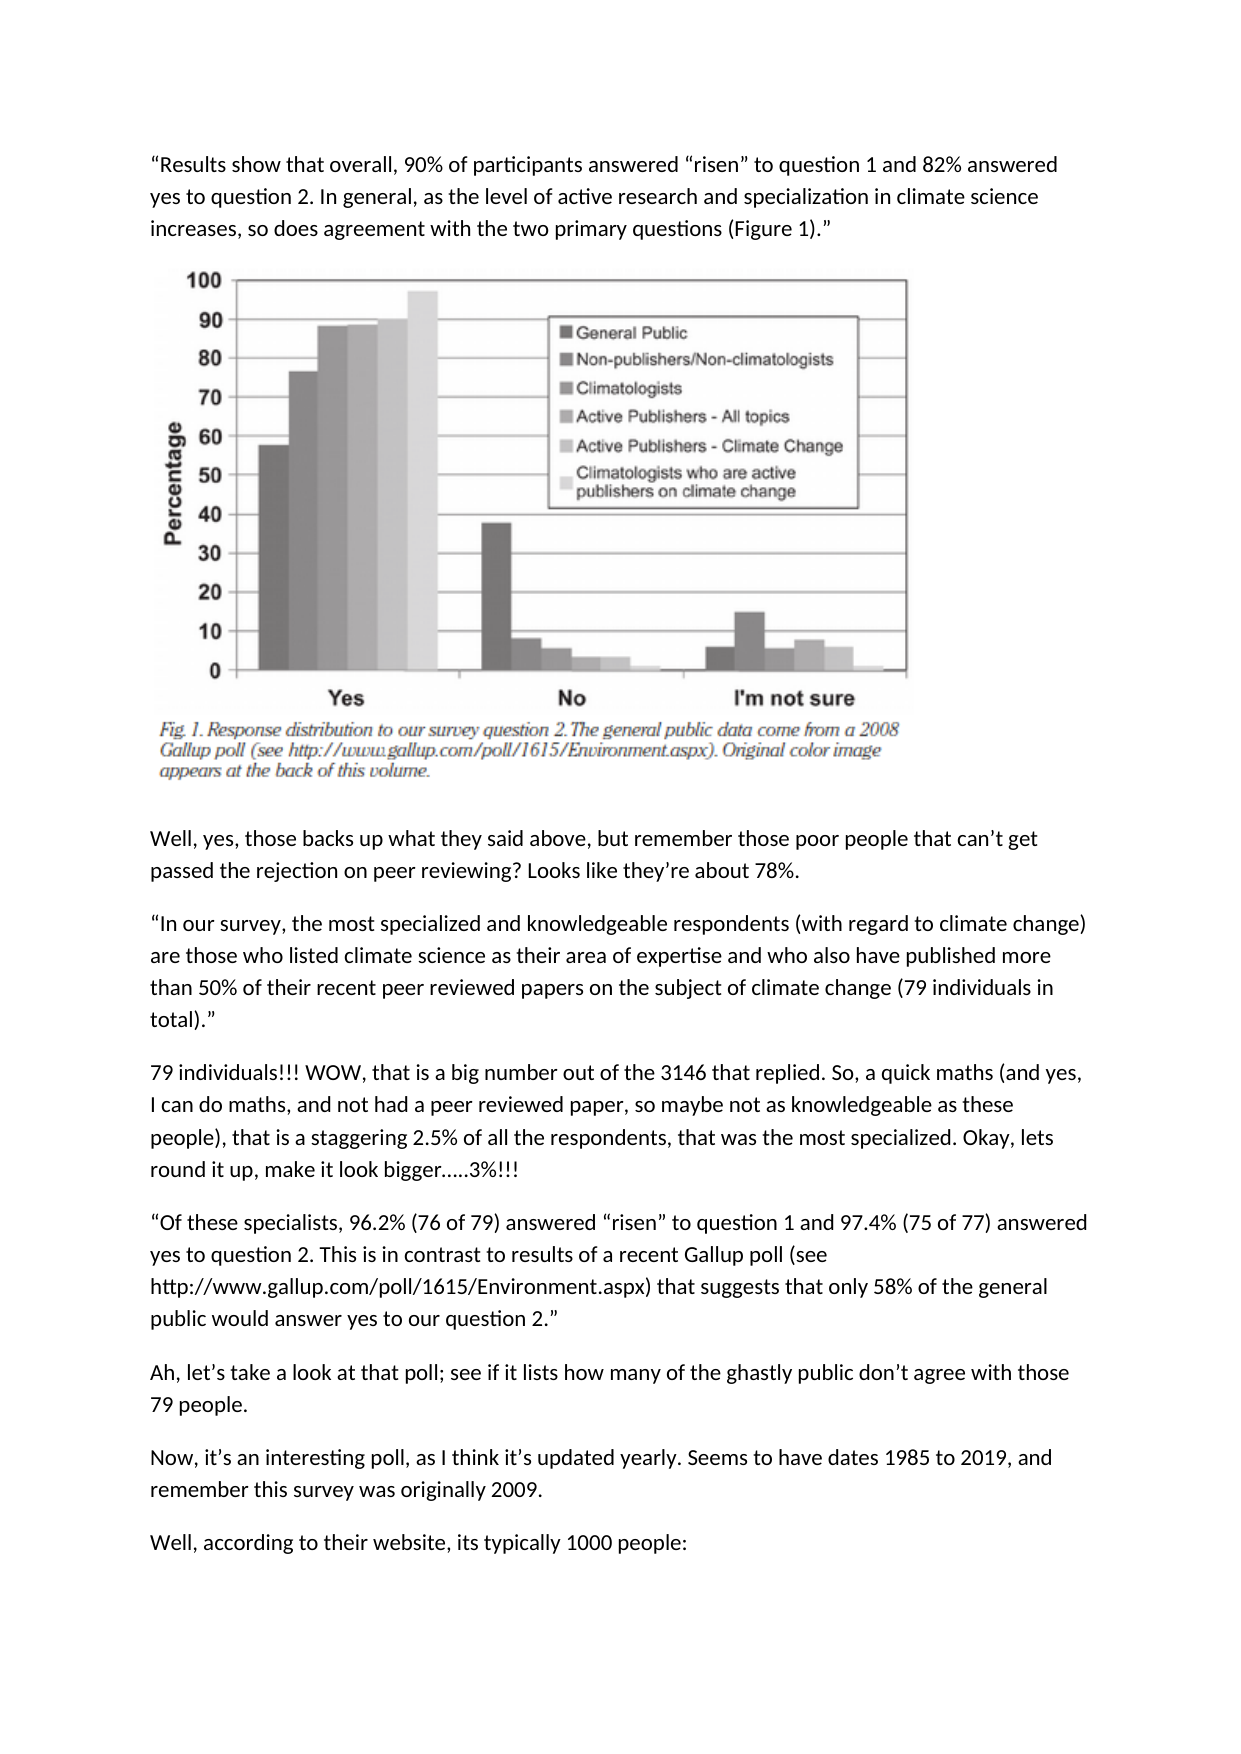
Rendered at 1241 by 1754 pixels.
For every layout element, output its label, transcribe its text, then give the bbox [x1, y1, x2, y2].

picture [150, 267, 939, 799]
text Well, yes, those backs up what they said above, but remember those poor people that can’t get passed the rejection on peer reviewing? Looks like they’re about 78%. [150, 824, 1090, 884]
text “In our survey, the most specialized and knowledgeable respondents (with regard to climate change) are those who listed climate science as their area of expertise and who also have published more than 50% of their recent peer reviewed papers on the subject of climate change (79 individuals in total).” [150, 909, 1090, 1033]
text Well, according to their website, its typically 1000 people: [150, 1528, 1090, 1556]
text Now, it’s an interesting poll, as I think it’s updated yearly. Seems to have dates 1985 to 2019, and remember this survey was originally 2009. [150, 1443, 1090, 1503]
text “Results show that overall, 90% of participants answered “risen” to question 1 and 82% answered yes to question 2. In general, as the level of active research and specialization in climate science increases, so does agreement with the two primary questions (Figure 1).” [150, 150, 1090, 242]
text 79 individuals!!! WOW, that is a big number out of the 3146 that replied. So, a quick maths (and yes, I can do maths, and not had a peer reviewed paper, so maybe not as knowledgeable as these people), that is a staggering 2.5% of all the respondents, that was the most specialized. Okay, lets round it up, make it look bigger…..3%!!! [150, 1058, 1090, 1183]
text “Of these specialists, 96.2% (76 of 79) answered “risen” to question 1 and 97.4% (75 of 77) answered yes to question 2. This is in contrast to results of a recent Gallup poll (see http://www.gallup.com/poll/1615/Environment.aspx) that suggests that only 58% of the general public would answer yes to our question 2.” [150, 1208, 1090, 1333]
text Ah, let’s take a look at that poll; see if it lists how many of the ghastly public don’t agree with those 79 people. [150, 1358, 1090, 1418]
